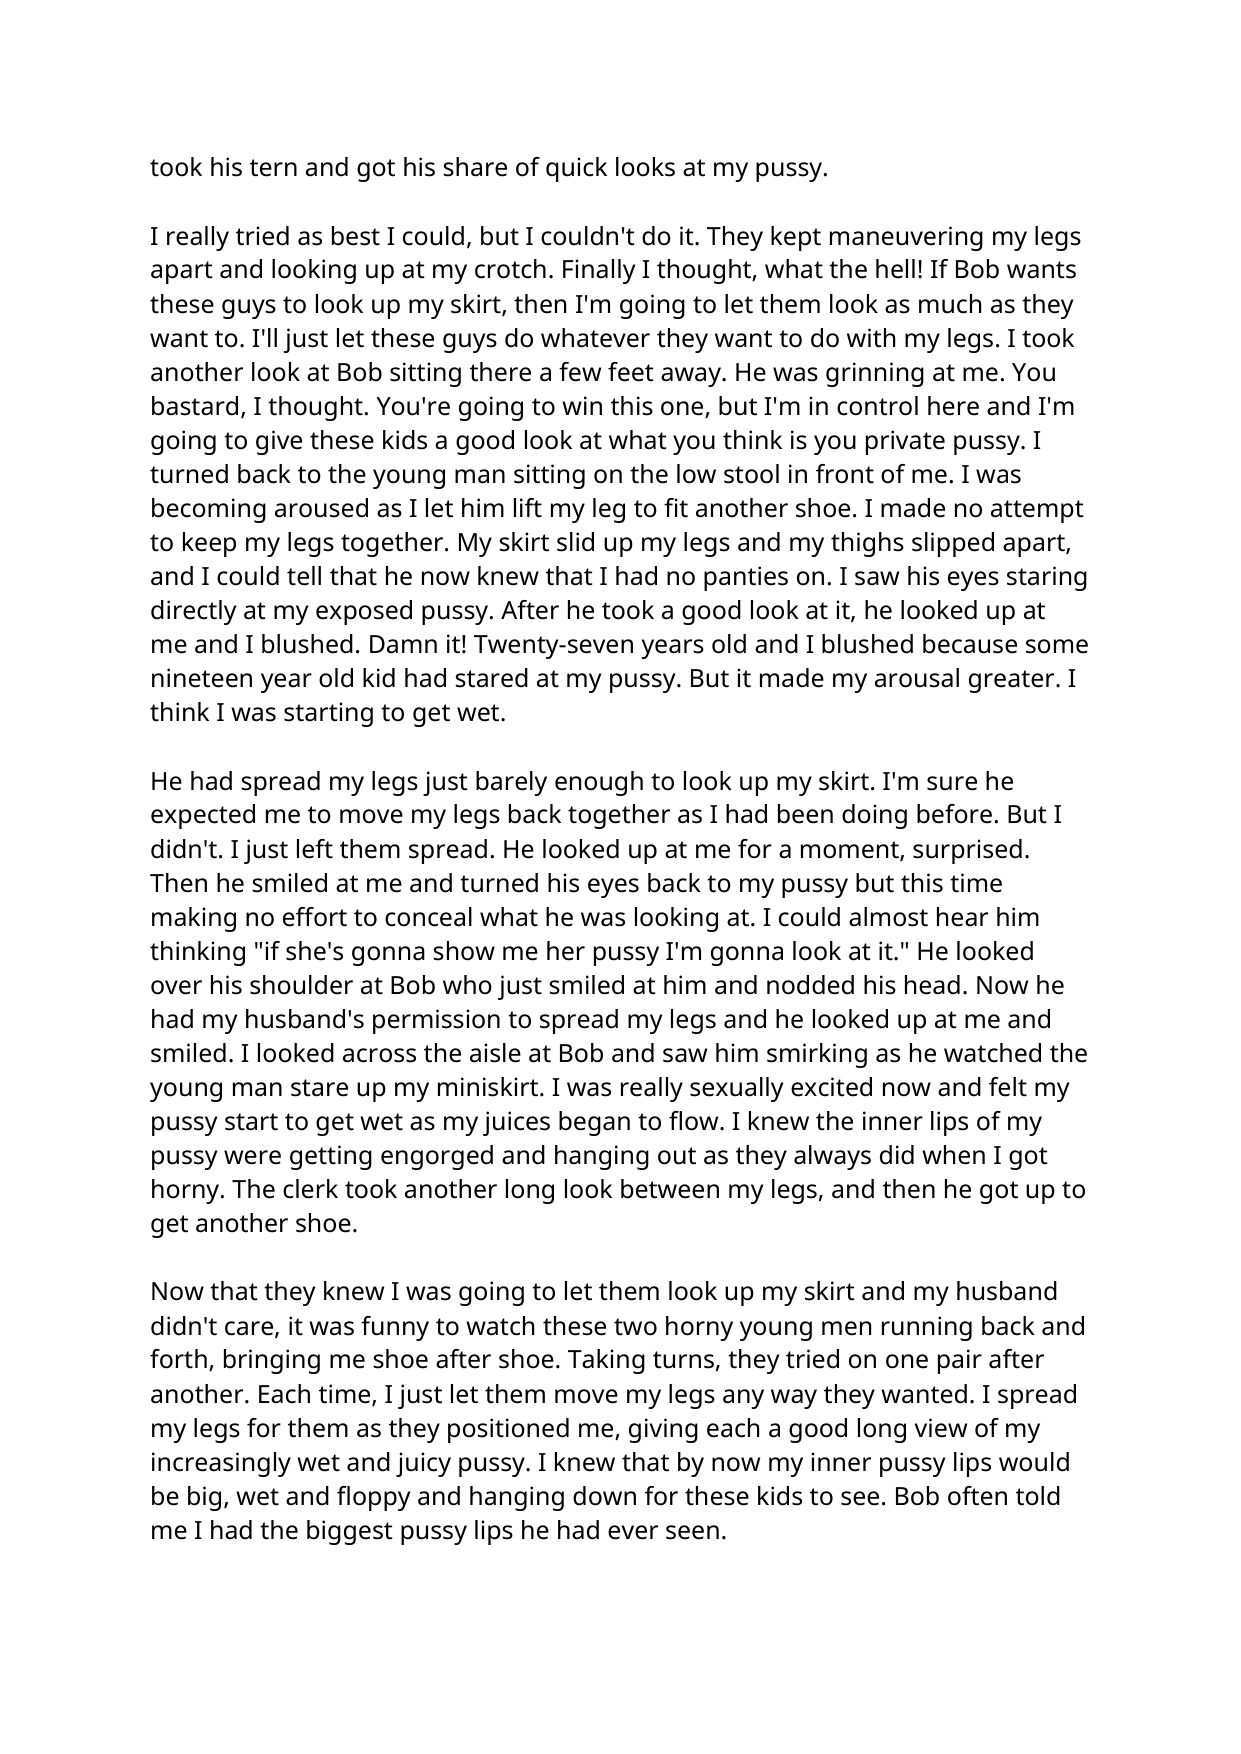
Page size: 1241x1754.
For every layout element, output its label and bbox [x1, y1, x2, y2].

text [150, 150, 1090, 1581]
